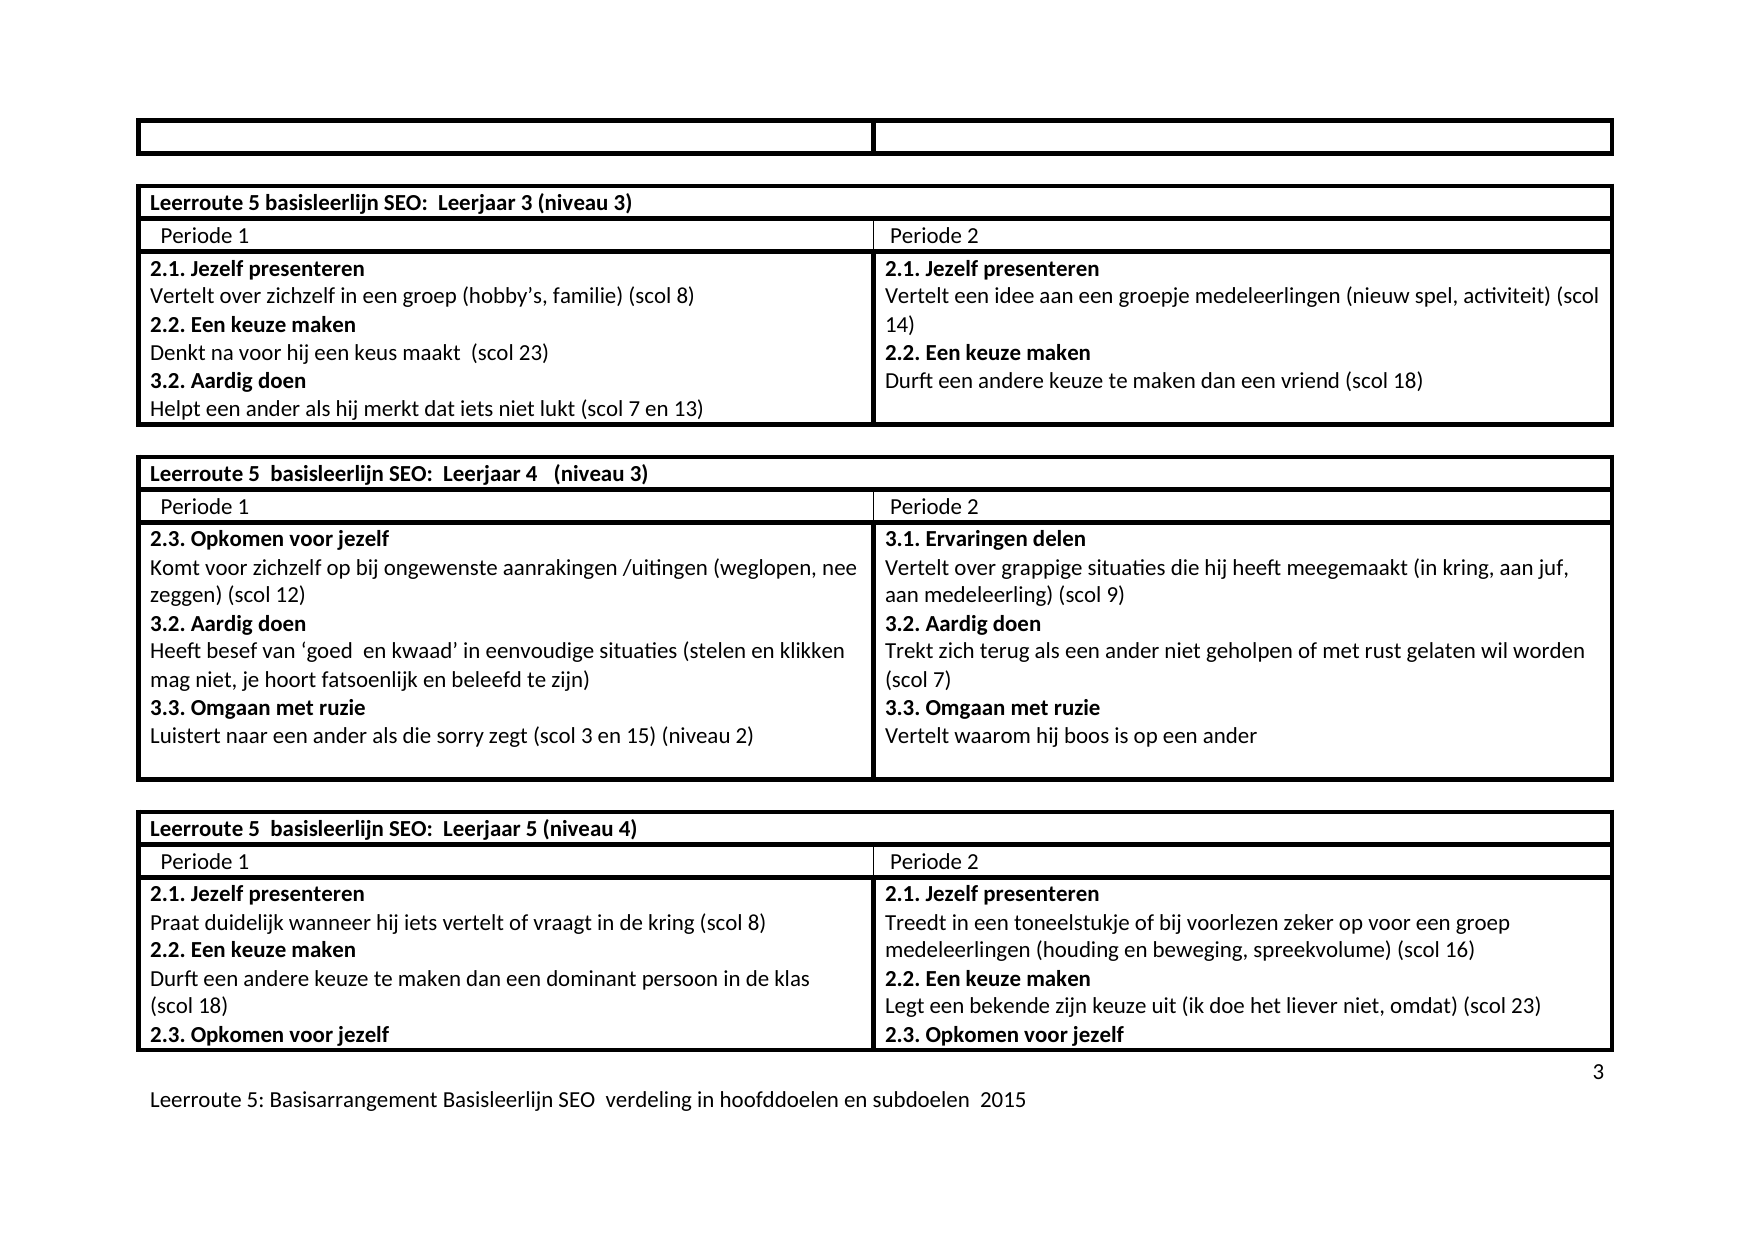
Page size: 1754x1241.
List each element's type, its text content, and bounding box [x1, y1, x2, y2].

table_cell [141, 880, 871, 1048]
table_cell 2.3. Opkomen voor jezelf Komt voor zichzelf op bij ongewenste aanrakingen /uitingen (weglopen, nee zeggen) (scol 12) 3.2. Aardig doen Heeft besef van ‘goed en kwaad’ in eenvoudige situaties (stelen en klikken mag niet, je hoort fatsoenlijk en beleefd te zijn) 3.3. Omgaan met ruzie Luistert naar een ander als die sorry zegt (scol 3 en 15) (niveau 2) [141, 525, 871, 777]
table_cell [876, 880, 1610, 1048]
table_header Leerroute 5 basisleerlijn SEO: Leerjaar 5 (niveau 4) [141, 814, 1610, 842]
table_cell 2.1. Jezelf presenteren Vertelt over zichzelf in een groep (hobby’s, familie) (scol 8) 2.2. Een keuze maken Denkt na voor hij een keus maakt (scol 23) 3.2. Aardig doen Helpt een ander als hij merkt dat iets niet lukt (scol 7 en 13) [141, 254, 871, 422]
table_header Leerroute 5 basisleerlijn SEO: Leerjaar 3 (niveau 3) [141, 188, 1610, 216]
table_cell 2.1. Jezelf presenteren Vertelt een idee aan een groepje medeleerlingen (nieuw spel, activiteit) (scol 14) 2.2. Een keuze maken Durft een andere keuze te maken dan een vriend (scol 18) [876, 254, 1610, 422]
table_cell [876, 123, 1610, 151]
table_cell Periode 2 [874, 492, 1610, 520]
table_cell Periode 1 [141, 847, 873, 875]
table_cell Periode 1 [141, 492, 873, 520]
table_cell Periode 2 [874, 221, 1610, 249]
table_header Leerroute 5 basisleerlijn SEO: Leerjaar 4 (niveau 3) [141, 459, 1610, 487]
table_cell 3.1. Ervaringen delen Vertelt over grappige situaties die hij heeft meegemaakt (in kring, aan juf, aan medeleerling) (scol 9) 3.2. Aardig doen Trekt zich terug als een ander niet geholpen of met rust gelaten wil worden (scol 7) 3.3. Omgaan met ruzie Vertelt waarom hij boos is op een ander [876, 525, 1610, 777]
table_cell Periode 2 [874, 847, 1610, 875]
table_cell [141, 123, 871, 151]
table_cell Periode 1 [141, 221, 873, 249]
